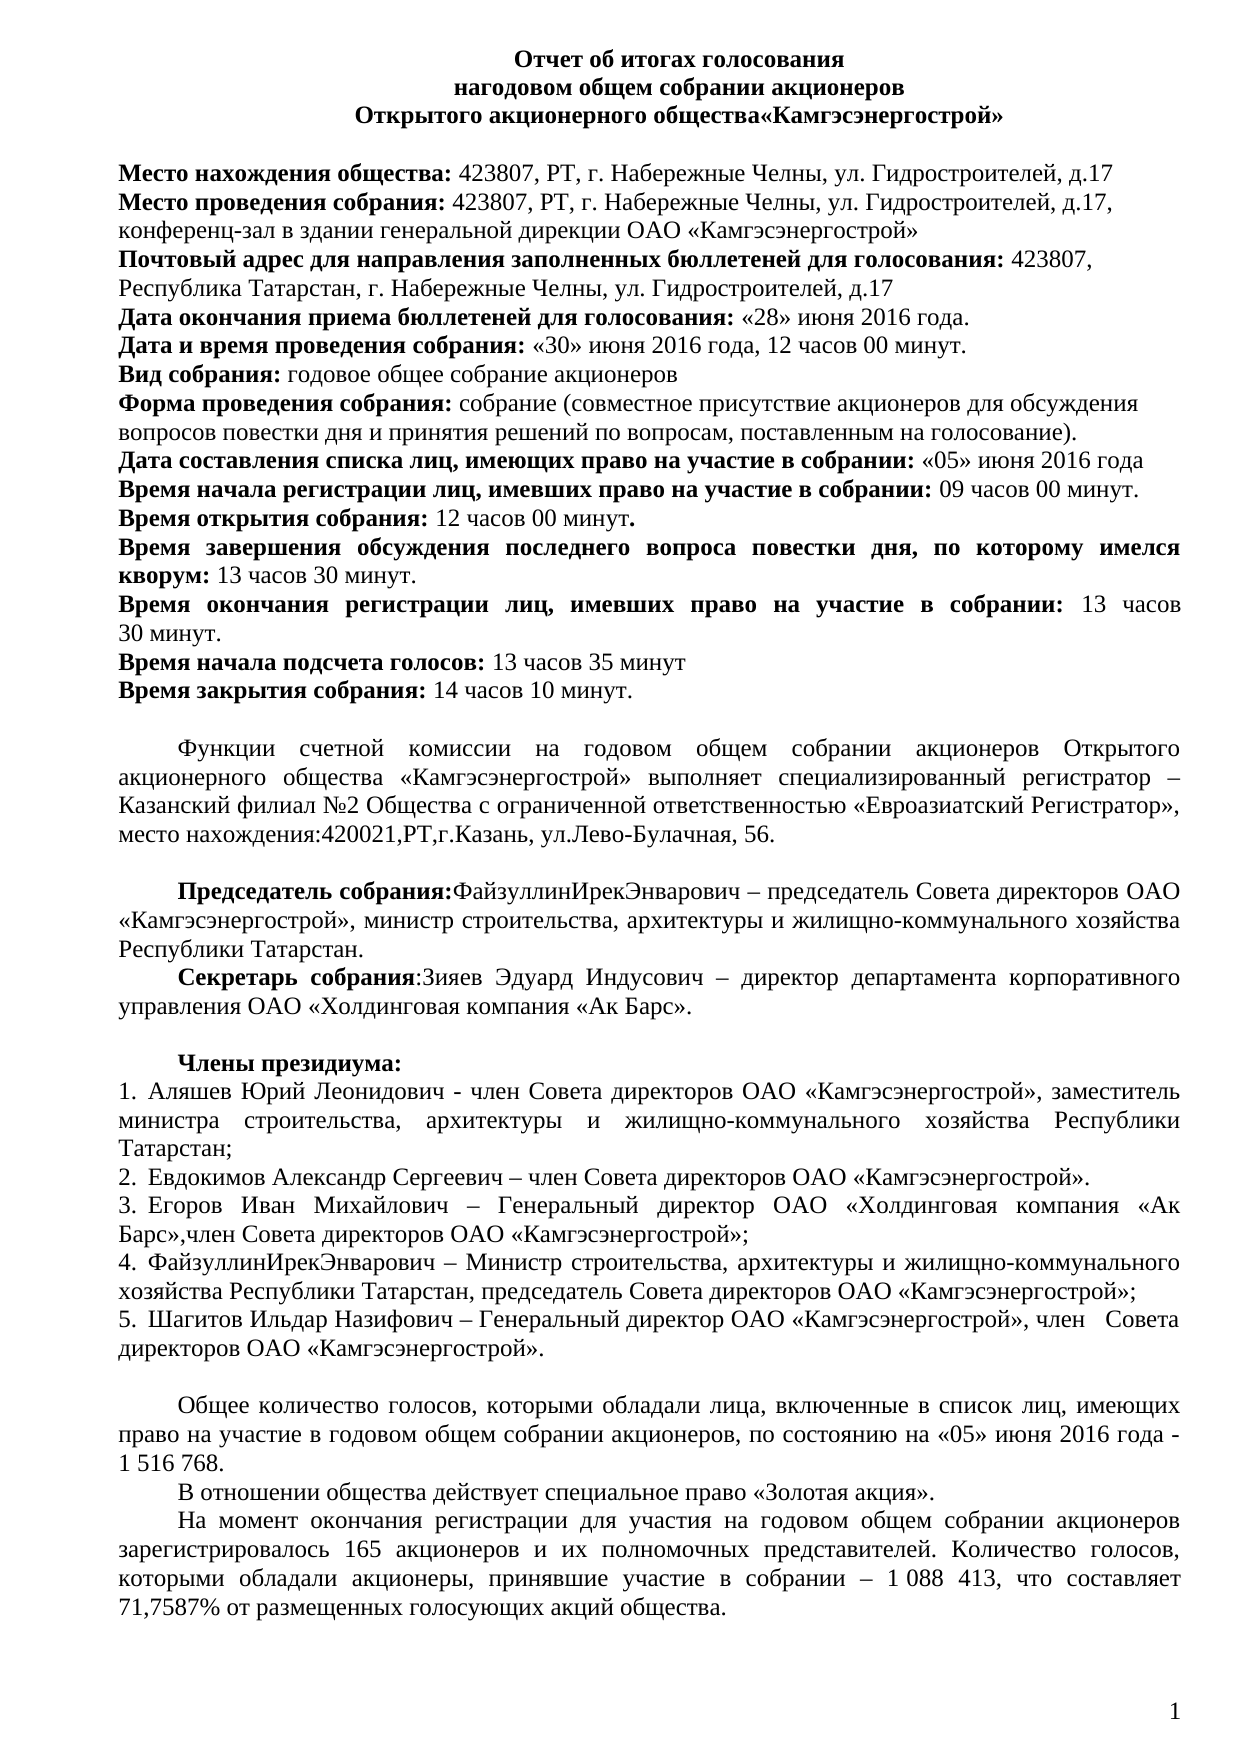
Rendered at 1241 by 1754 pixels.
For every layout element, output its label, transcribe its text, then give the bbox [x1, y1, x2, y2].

text Почтовый адрес для направления заполненных бюллетеней для голосования: 423807, Республика Татарстан, г. Набережные Челны, ул. Гидростроителей, д.17 [118, 244, 1181, 302]
text Члены президиума: [118, 1048, 1181, 1077]
text Время закрытия собрания: 14 часов 10 минут. [118, 676, 1181, 704]
text Дата окончания приема бюллетеней для голосования: «28» июня 2016 года. [118, 302, 1181, 331]
text Открытого акционерного общества«Камгэсэнергострой» [118, 101, 1181, 130]
text Вид собрания: годовое общее собрание акционеров [118, 359, 1181, 388]
text Форма проведения собрания: собрание (совместное присутствие акционеров для обсуждения вопросов повестки дня и принятия решений по вопросам, поставленным на голосование). [118, 388, 1181, 446]
list Аляшев Юрий Леонидович - член Совета директоров ОАО «Камгэсэнергострой», заместитель министра строительства, архитектуры и жилищно-коммунального хозяйства Республики Татарстан; [118, 1077, 1181, 1162]
text Председатель собрания:ФайзуллинИрекЭнварович – председатель Совета директоров ОАО «Камгэсэнергострой», министр строительства, архитектуры и жилищно-коммунального хозяйства Республики Татарстан. [118, 877, 1181, 962]
text Место проведения собрания: 423807, РТ, г. Набережные Челны, ул. Гидростроителей, д.17, конференц-зал в здании генеральной дирекции ОАО «Камгэсэнергострой» [118, 187, 1181, 244]
text В отношении общества действует специальное право «Золотая акция». [118, 1477, 1181, 1505]
title Функции счетной комиссии на годовом общем собрании акционеров Открытого акционерного общества «Камгэсэнергострой» выполняет специализированный регистратор – Казанский филиал №2 Общества с ограниченной ответственностью «Евроазиатский Регистратор», место нахождения:420021,РТ,г.Казань, ул.Лево-Булачная, 56. [118, 733, 1181, 848]
list ФайзуллинИрекЭнварович – Министр строительства, архитектуры и жилищно-коммунального хозяйства Республики Татарстан, председатель Совета директоров ОАО «Камгэсэнергострой»; [118, 1248, 1181, 1305]
text Место нахождения общества: 423807, РТ, г. Набережные Челны, ул. Гидростроителей, д.17 [118, 158, 1181, 187]
text Время окончания регистрации лиц, имевших право на участие в собрании: 13 часов 30 минут. [118, 589, 1181, 647]
list Шагитов Ильдар Назифович – Генеральный директор ОАО «Камгэсэнергострой», член Совета директоров ОАО «Камгэсэнергострой». [118, 1305, 1181, 1362]
text Дата и время проведения собрания: «30» июня 2016 года, 12 часов 00 минут. [118, 331, 1181, 359]
text Время открытия собрания: 12 часов 00 минут. [118, 503, 1181, 532]
text Время завершения обсуждения последнего вопроса повестки дня, по которому имелся кворум: 13 часов 30 минут. [118, 532, 1181, 589]
text Время начала подсчета голосов: 13 часов 35 минут [118, 647, 1181, 676]
list Егоров Иван Михайлович – Генеральный директор ОАО «Холдинговая компания «Ак Барс»,член Совета директоров ОАО «Камгэсэнергострой»; [118, 1191, 1181, 1248]
text Дата составления списка лиц, имеющих право на участие в собрании: «05» июня 2016 года [118, 446, 1181, 474]
title нагодовом общем собрании акционеров [118, 73, 1181, 101]
text Время начала регистрации лиц, имевших право на участие в собрании: 09 часов 00 минут. [118, 474, 1181, 503]
list Евдокимов Александр Сергеевич – член Совета директоров ОАО «Камгэсэнергострой». [118, 1162, 1181, 1191]
text Секретарь собрания:Зияев Эдуард Индусович – директор департамента корпоративного управления ОАО «Холдинговая компания «Ак Барс». [118, 962, 1181, 1020]
text Общее количество голосов, которыми обладали лица, включенные в список лиц, имеющих право на участие в годовом общем собрании акционеров, по состоянию на «05» июня 2016 года - 1 516 768. [118, 1390, 1181, 1477]
text На момент окончания регистрации для участия на годовом общем собрании акционеров зарегистрировалось 165 акционеров и их полномочных представителей. Количество голосов, которыми обладали акционеры, принявшие участие в собрании – 1 088 413, что составляет 71,7587% от размещенных голосующих акций общества. [118, 1505, 1181, 1620]
title Отчет об итогах голосования [118, 44, 1181, 73]
